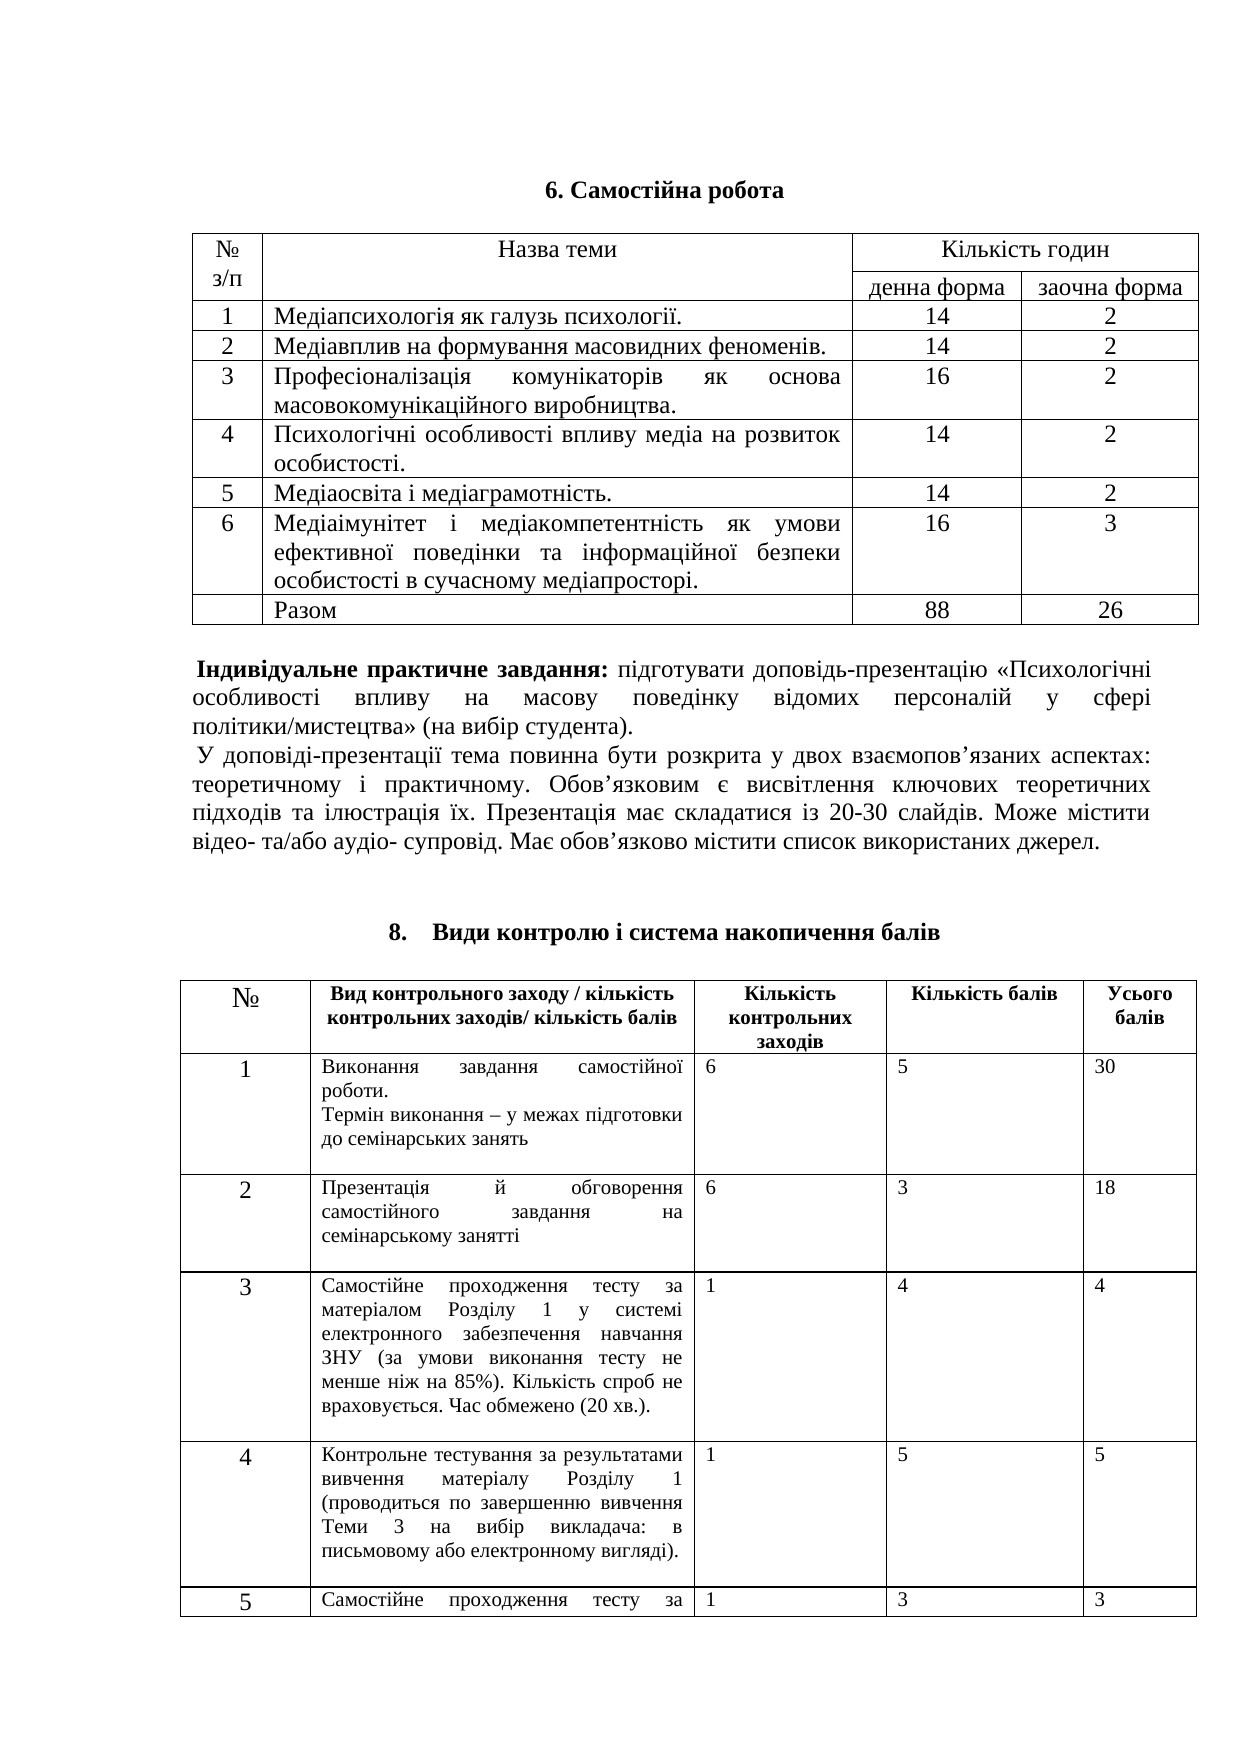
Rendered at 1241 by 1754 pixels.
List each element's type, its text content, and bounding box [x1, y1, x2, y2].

text 6. Самостійна робота [177, 176, 1152, 204]
table_cell 2 [193, 331, 262, 360]
table_cell 14 [853, 420, 1021, 477]
table_cell 3 [887, 1175, 1083, 1271]
table_cell 4 [887, 1273, 1083, 1441]
table_header Кількість годин [853, 234, 1198, 271]
table_header Вид контрольного заходу / кількість контрольних заходів/ кількість балів [311, 981, 694, 1053]
table_cell [193, 595, 262, 624]
table_cell 2 [1022, 361, 1198, 418]
table_cell 16 [853, 508, 1021, 594]
table_header Кількість балів [887, 981, 1083, 1053]
table_cell 4 [1084, 1273, 1196, 1441]
table_cell 1 [193, 301, 262, 330]
table_cell Виконання завдання самостійної роботи. Термін виконання – у межах підготовки до семінарських занять [311, 1054, 694, 1174]
table_cell 3 [1022, 508, 1198, 594]
table_cell 5 [1084, 1442, 1196, 1586]
table_cell 2 [1022, 478, 1198, 507]
table_cell 6 [193, 508, 262, 594]
table_header № [181, 981, 310, 1053]
table_cell 2 [1022, 331, 1198, 360]
table_cell Медіапсихологія як галузь психології. [263, 301, 852, 330]
table_cell 5 [887, 1054, 1083, 1174]
table_cell 1 [181, 1054, 310, 1174]
table_cell 2 [1022, 420, 1198, 477]
table_cell Медіаосвіта і медіаграмотність. [263, 478, 852, 507]
table_cell 14 [853, 478, 1021, 507]
table_header Усього балів [1084, 981, 1196, 1053]
table_header Кількість контрольних заходів [695, 981, 886, 1053]
table_cell 1 [695, 1442, 886, 1586]
table_cell Психологічні особливості впливу медіа на розвиток особистості. [263, 420, 852, 477]
table_cell денна форма [853, 272, 1021, 300]
table_cell 5 [181, 1588, 310, 1616]
text 8. Види контролю і система накопичення балів [177, 917, 1152, 946]
table_cell 4 [193, 420, 262, 477]
table_header Назва теми [263, 234, 852, 300]
table_cell Медіаімунітет і медіакомпетентність як умови ефективної поведінки та інформаційної безпеки особистості в сучасному медіапросторі. [263, 508, 852, 594]
table_cell Презентація й обговорення самостійного завдання на семінарському занятті [311, 1175, 694, 1271]
table_cell 2 [181, 1175, 310, 1271]
table_cell 3 [181, 1273, 310, 1441]
table_cell Контрольне тестування за результатами вивчення матеріалу Розділу 1 (проводиться по завершенню вивчення Теми 3 на вибір викладача: в письмовому або електронному вигляді). [311, 1442, 694, 1586]
text Індивідуальне практичне завдання: підготувати доповідь-презентацію «Психологічні особливості впливу на масову поведінку відомих персоналій у сфері політики/мистецтва» (на вибір студента). [192, 654, 1152, 740]
table_cell 14 [853, 301, 1021, 330]
table_cell 3 [887, 1588, 1083, 1616]
table_cell 1 [695, 1588, 886, 1616]
table_cell 16 [853, 361, 1021, 418]
table_cell 4 [181, 1442, 310, 1586]
table_cell 2 [1022, 301, 1198, 330]
table_cell 5 [887, 1442, 1083, 1586]
table_cell Разом [263, 595, 852, 624]
text У доповіді-презентації тема повинна бути розкрита у двох взаємопов’язаних аспектах: теоретичному і практичному. Обов’язковим є висвітлення ключових теоретичних підходів та ілюстрація їх. Презентація має складатися із 20-30 слайдів. Може містити відео- та/або аудіо- супровід. Має обов’язково містити список використаних джерел. [192, 740, 1152, 855]
table_cell Професіоналізація комунікаторів як основа масовокомунікаційного виробництва. [263, 361, 852, 418]
table_cell 3 [193, 361, 262, 418]
table_cell 26 [1022, 595, 1198, 624]
table_cell Самостійне проходження тесту за матеріалом Розділу 1 у системі електронного забезпечення навчання ЗНУ (за умови виконання тесту не менше ніж на 85%). Кількість спроб не враховується. Час обмежено (20 хв.). [311, 1273, 694, 1441]
table_cell 30 [1084, 1054, 1196, 1174]
table_cell 5 [193, 478, 262, 507]
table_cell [311, 1588, 694, 1616]
table_cell 88 [853, 595, 1021, 624]
table_cell 18 [1084, 1175, 1196, 1271]
table_cell 1 [695, 1273, 886, 1441]
table_cell заочна форма [1022, 272, 1198, 300]
table_cell Медіавплив на формування масовидних феноменів. [263, 331, 852, 360]
table_header № з/п [193, 234, 262, 300]
table_cell 6 [695, 1175, 886, 1271]
table_cell 3 [1084, 1588, 1196, 1616]
table_cell 14 [853, 331, 1021, 360]
table_cell 6 [695, 1054, 886, 1174]
